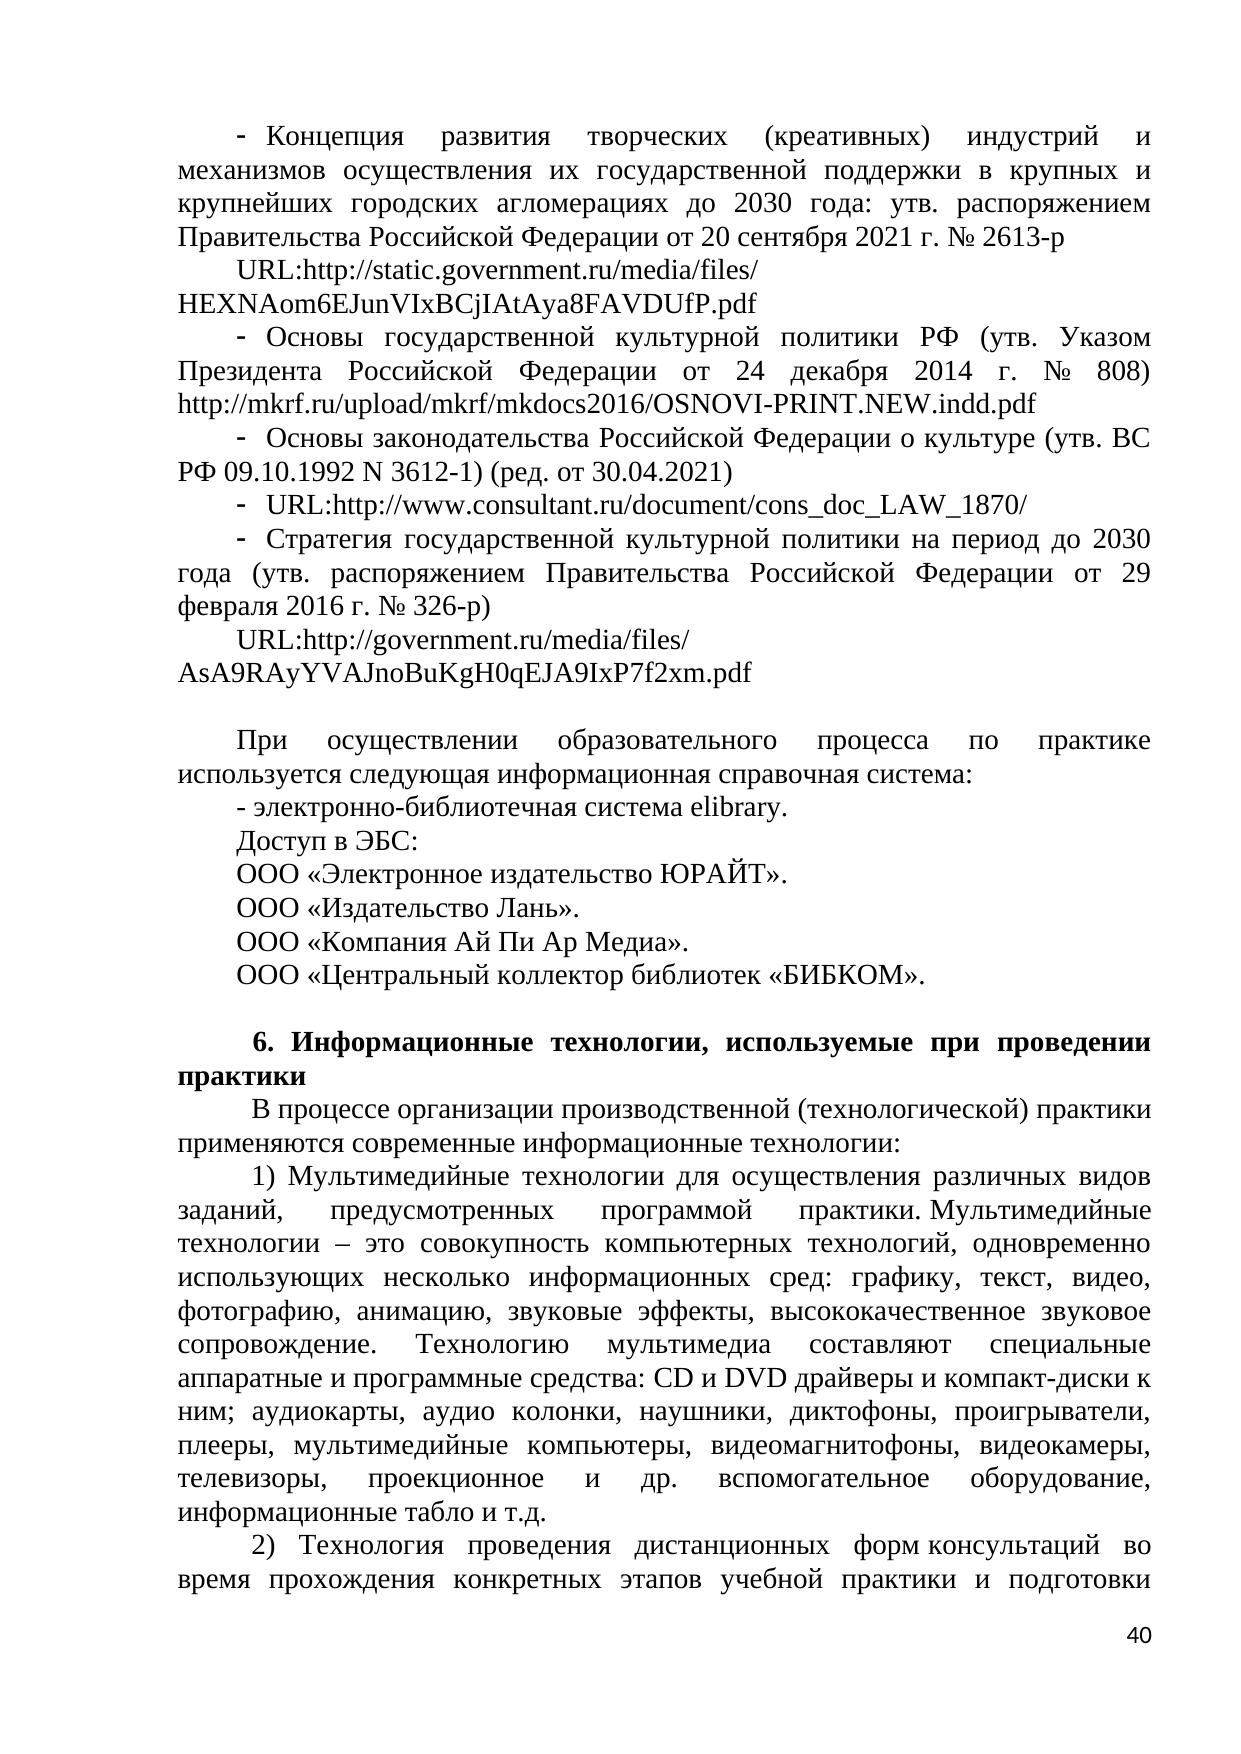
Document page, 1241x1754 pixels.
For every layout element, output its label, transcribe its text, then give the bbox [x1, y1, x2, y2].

text 6. Информационные технологии, используемые при проведении практики [177, 1024, 1152, 1091]
text 1) Мультимедийные технологии для осуществления различных видов заданий, предусмотренных программой практики. Мультимедийные технологии – это совокупность компьютерных технологий, одновременно использующих несколько информационных сред: графику, текст, видео, фотографию, анимацию, звуковые эффекты, высококачественное звуковое сопровождение. Технологию мультимедиа составляют специальные аппаратные и программные средства: CD и DVD драйверы и компакт-диски к ним; аудиокарты, аудио колонки, наушники, диктофоны, проигрыватели, плееры, мультимедийные компьютеры, видеомагнитофоны, видеокамеры, телевизоры, проекционное и др. вспомогательное оборудование, информационные табло и т.д. [177, 1158, 1152, 1527]
text URL:http://government.ru/media/files/AsA9RAyYVAJnoBuKgH0qEJA9IxP7f2xm.pdf [177, 622, 1152, 689]
list Основы законодательства Российской Федерации о культуре (утв. ВС РФ 09.10.1992 N 3612-1) (ред. от 30.04.2021) [177, 420, 1152, 487]
list Стратегия государственной культурной политики на период до 2030 года (утв. распоряжением Правительства Российской Федерации от 29 февраля 2016 г. № 326-р) [177, 521, 1152, 622]
text ООО «Центральный коллектор библиотек «БИБКОМ». [177, 957, 1152, 991]
text ООО «Компания Ай Пи Ар Медиа». [177, 924, 1152, 957]
text URL:http://static.government.ru/media/files/HEXNAom6EJunVIxBCjIAtAya8FAVDUfP.pdf [177, 252, 1152, 319]
text ООО «Электронное издательство ЮРАЙТ». [177, 857, 1152, 890]
list Концепция развития творческих (креативных) индустрий и механизмов осуществления их государственной поддержки в крупных и крупнейших городских агломерациях до 2030 года: утв. распоряжением Правительства Российской Федерации от 20 сентября 2021 г. № 2613-р [177, 118, 1152, 252]
text ООО «Издательство Лань». [177, 890, 1152, 924]
text При осуществлении образовательного процесса по практике используется следующая информационная справочная система: [177, 722, 1152, 789]
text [177, 1527, 1152, 1594]
text Доступ в ЭБС: [177, 823, 1152, 857]
text В процессе организации производственной (технологической) практики применяются современные информационные технологии: [177, 1091, 1152, 1158]
list Основы государственной культурной политики РФ (утв. Указом Президента Российской Федерации от 24 декабря 2014 г. № 808) http://mkrf.ru/upload/mkrf/mkdocs2016/OSNOVI-PRINT.NEW.indd.pdf [177, 319, 1152, 420]
text - электронно-библиотечная система elibrary. [177, 789, 1152, 823]
list URL:http://www.consultant.ru/document/cons_doc_LAW_1870/ [177, 487, 1152, 521]
